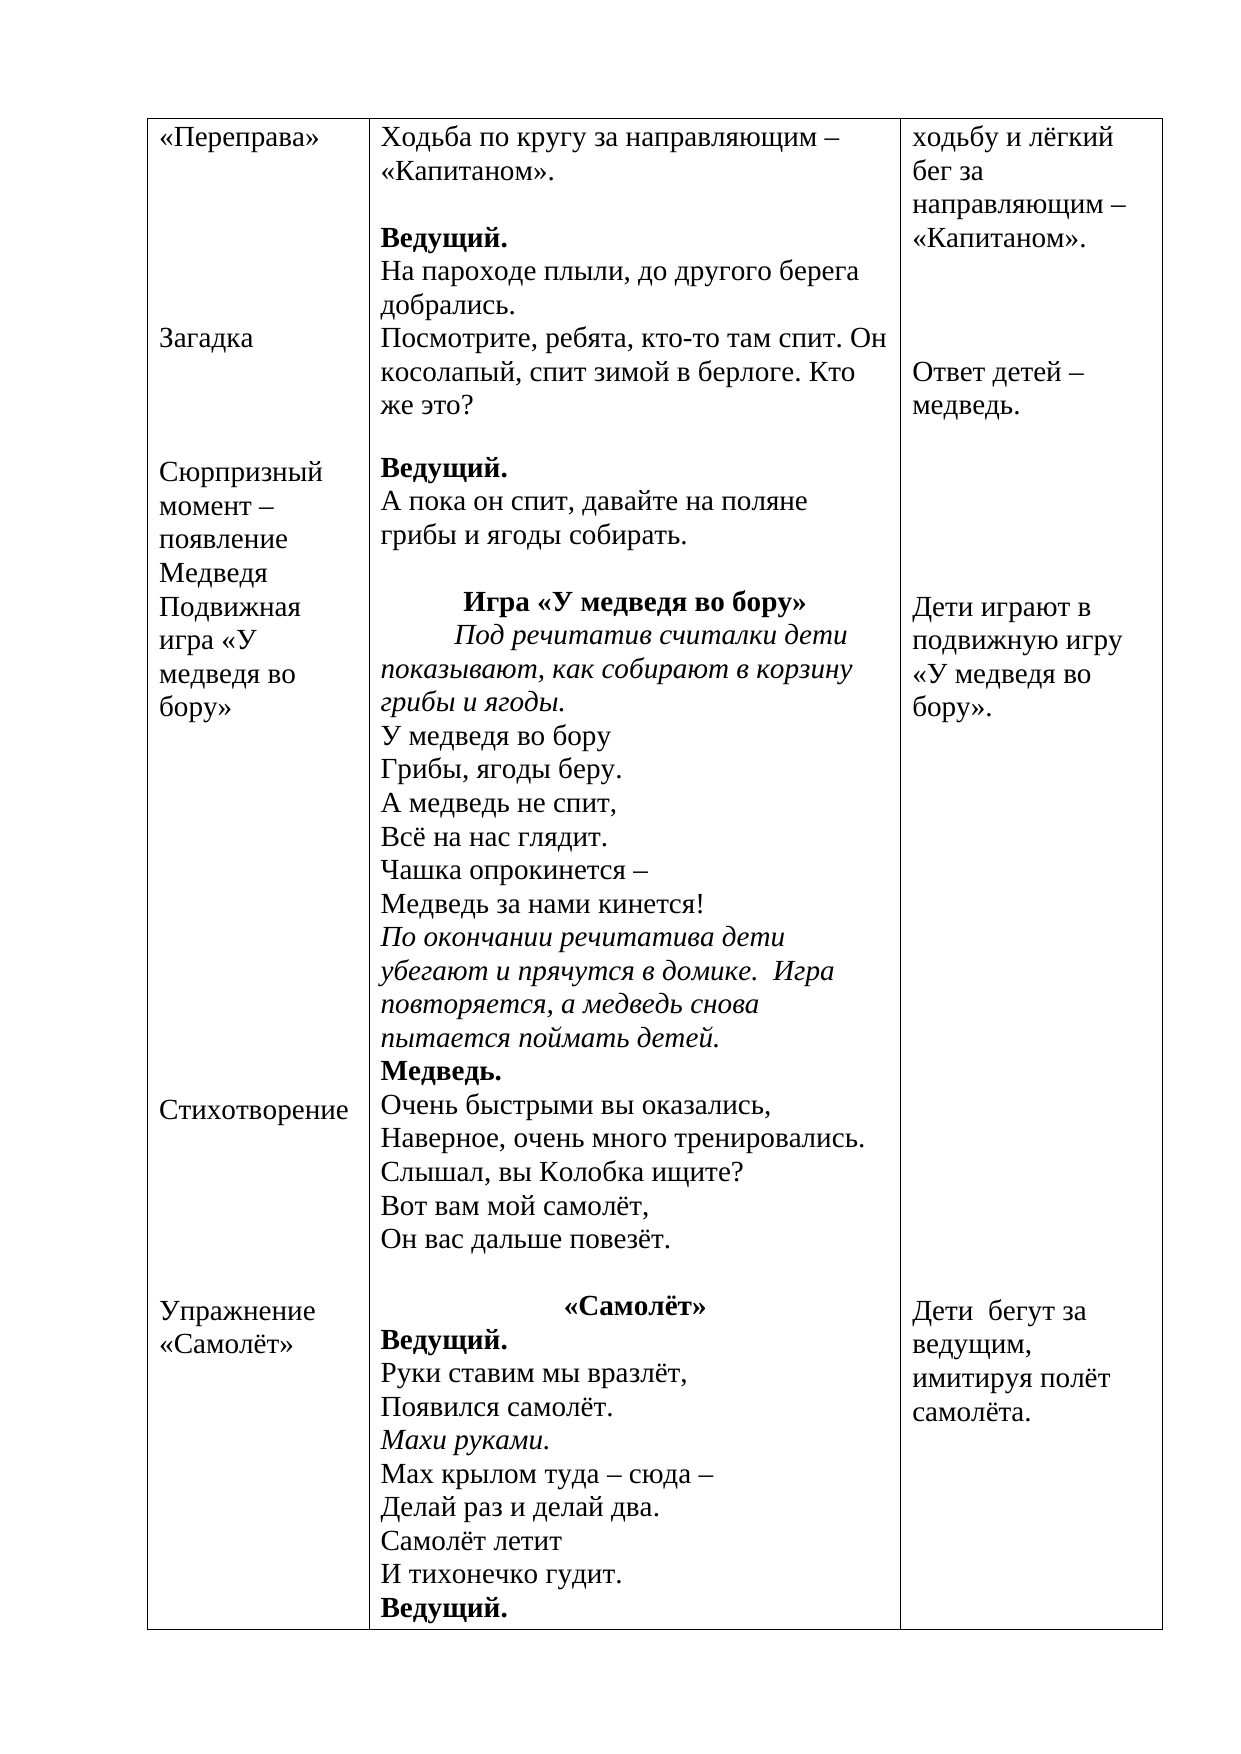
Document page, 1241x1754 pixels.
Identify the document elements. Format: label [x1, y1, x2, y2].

table_cell [370, 119, 900, 1628]
table_cell [148, 119, 369, 1628]
table_cell [901, 119, 1162, 1628]
